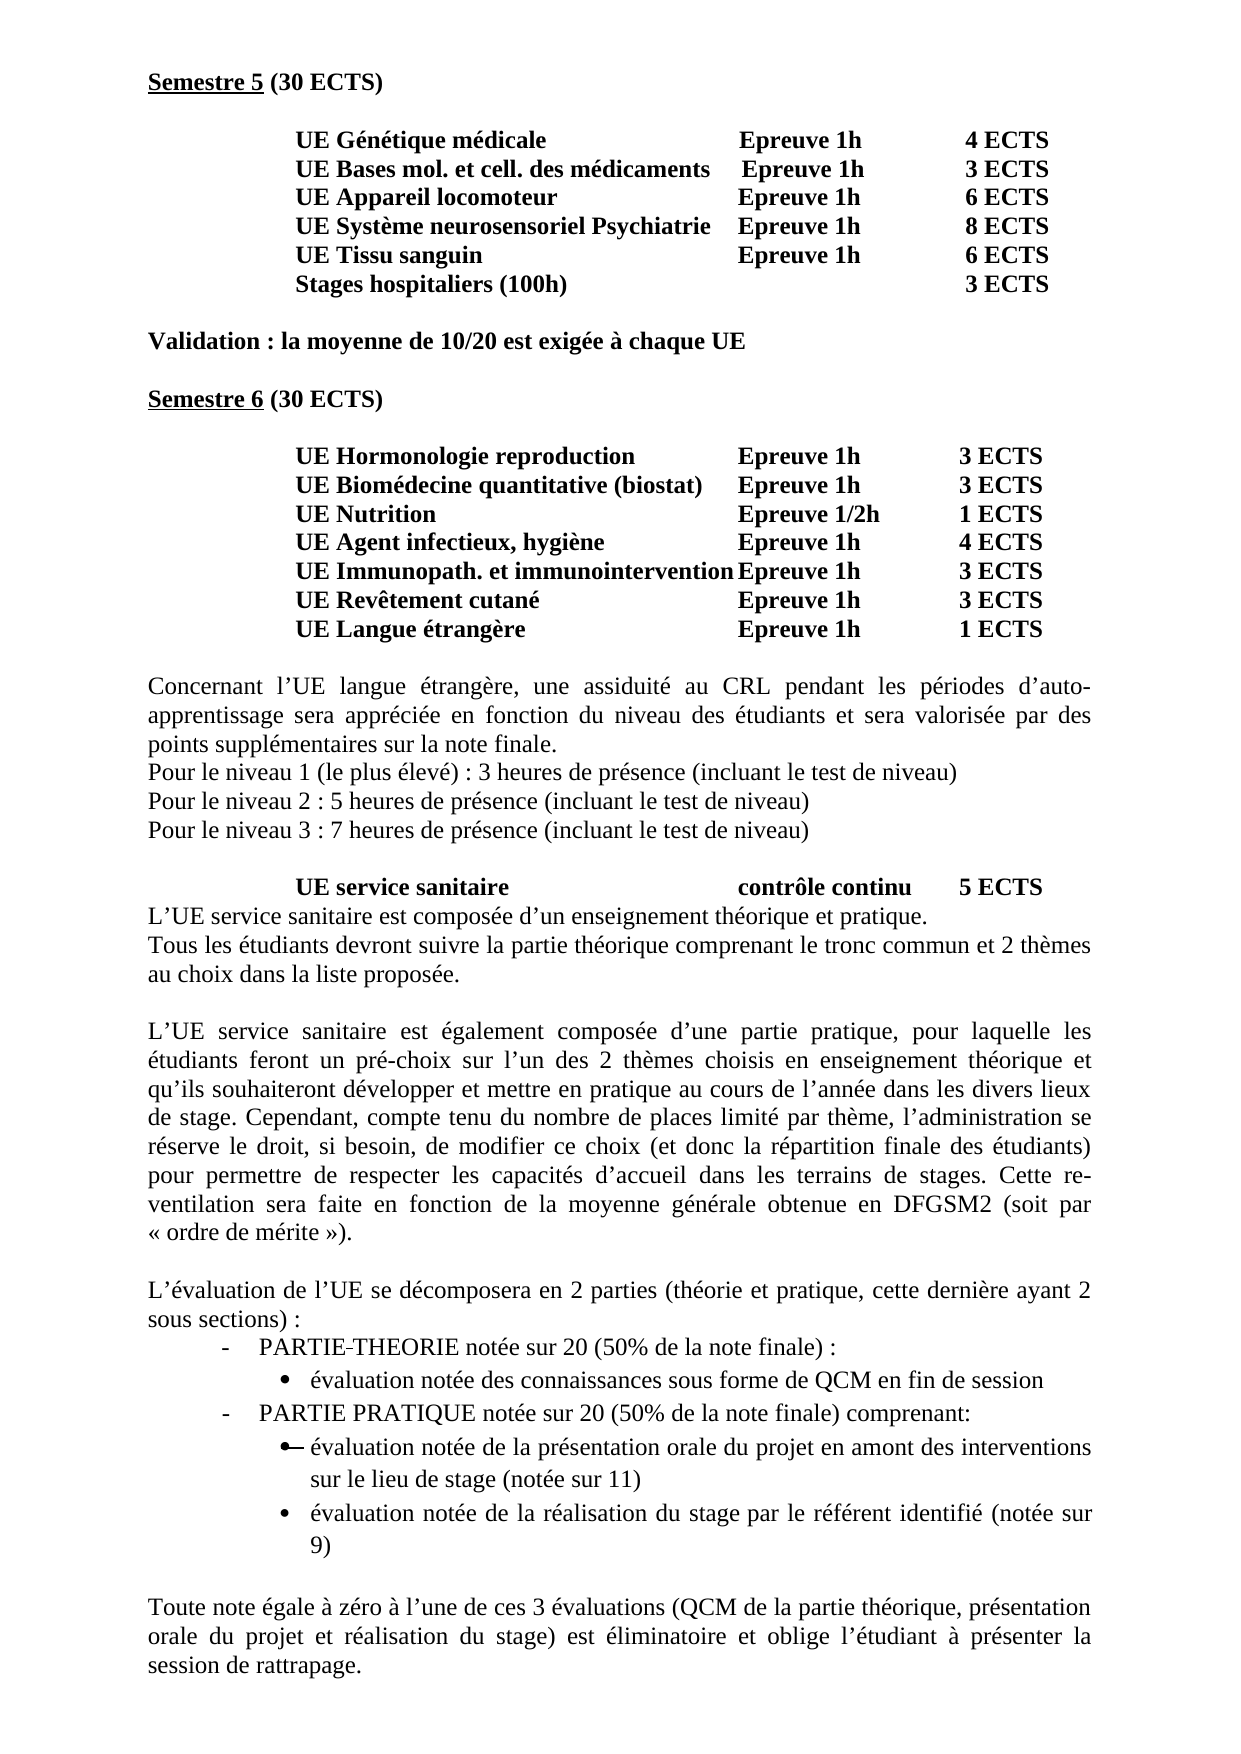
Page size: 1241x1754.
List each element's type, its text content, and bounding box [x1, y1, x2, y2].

text UE Langue étrangère Epreuve 1h 1 ECTS [148, 614, 1092, 642]
text UE service sanitaire contrôle continu 5 ECTS [148, 872, 1092, 901]
text UE Appareil locomoteur Epreuve 1h 6 ECTS [148, 182, 1092, 211]
text L’UE service sanitaire est également composée d’une partie pratique, pour laquelle les étudiants feront un pré-choix sur l’un des 2 thèmes choisis en enseignement théorique et qu’ils souhaiteront développer et mettre en pratique au cours de l’année dans les divers lieux de stage. Cependant, compte tenu du nombre de places limité par thème, l’administration se réserve le droit, si besoin, de modifier ce choix (et donc la répartition finale des étudiants) pour permettre de respecter les capacités d’accueil dans les terrains de stages. Cette re-ventilation sera faite en fonction de la moyenne générale obtenue en DFGSM2 (soit par « ordre de mérite »). [148, 1016, 1092, 1246]
list évaluation notée des connaissances sous forme de QCM en fin de session [281, 1366, 1092, 1394]
text Stages hospitaliers (100h) 3 ECTS [148, 269, 1092, 297]
text Pour le niveau 3 : 7 heures de présence (incluant le test de niveau) [148, 815, 1092, 844]
text Pour le niveau 2 : 5 heures de présence (incluant le test de niveau) [148, 786, 1092, 815]
text UE Revêtement cutané Epreuve 1h 3 ECTS [148, 585, 1092, 614]
text Toute note égale à zéro à l’une de ces 3 évaluations (QCM de la partie théorique, présentation orale du projet et réalisation du stage) est éliminatoire et oblige l’étudiant à présenter la session de rattrapage. [148, 1592, 1092, 1679]
text UE Hormonologie reproduction Epreuve 1h 3 ECTS [148, 441, 1092, 470]
text UE Agent infectieux, hygiène Epreuve 1h 4 ECTS [148, 527, 1092, 556]
text UE Nutrition Epreuve 1/2h 1 ECTS [148, 499, 1092, 527]
text Pour le niveau 1 (le plus élevé) : 3 heures de présence (incluant le test de niveau) [148, 757, 1092, 786]
text Validation : la moyenne de 10/20 est exigée à chaque UE [148, 326, 1092, 355]
text Tous les étudiants devront suivre la partie théorique comprenant le tronc commun et 2 thèmes au choix dans la liste proposée. [148, 930, 1092, 987]
text UE Immunopath. et immunointervention Epreuve 1h 3 ECTS [148, 556, 1092, 585]
text Semestre 6 (30 ECTS) [148, 384, 1092, 412]
text UE Biomédecine quantitative (biostat) Epreuve 1h 3 ECTS [148, 470, 1092, 499]
text UE Génétique médicale Epreuve 1h 4 ECTS [148, 125, 1092, 154]
text UE Système neurosensoriel Psychiatrie Epreuve 1h 8 ECTS [148, 211, 1092, 240]
list PARTIE THEORIE notée sur 20 (50% de la note finale) : [221, 1332, 1092, 1361]
list PARTIE PRATIQUE notée sur 20 (50% de la note finale) comprenant: [222, 1398, 1092, 1427]
text L’évaluation de l’UE se décomposera en 2 parties (théorie et pratique, cette dernière ayant 2 sous sections) : [148, 1275, 1092, 1332]
text UE Tissu sanguin Epreuve 1h 6 ECTS [148, 240, 1092, 269]
text Concernant l’UE langue étrangère, une assiduité au CRL pendant les périodes d’auto-apprentissage sera appréciée en fonction du niveau des étudiants et sera valorisée par des points supplémentaires sur la note finale. [148, 671, 1092, 757]
list évaluation notée de la réalisation du stage par le référent identifié (notée sur 9) [281, 1498, 1092, 1559]
list évaluation notée de la présentation orale du projet en amont des interventions sur le lieu de stage (notée sur 11) [281, 1432, 1092, 1493]
text UE Bases mol. et cell. des médicaments Epreuve 1h 3 ECTS [148, 154, 1092, 182]
text L’UE service sanitaire est composée d’un enseignement théorique et pratique. [148, 901, 1092, 930]
text Semestre 5 (30 ECTS) [148, 67, 1092, 96]
